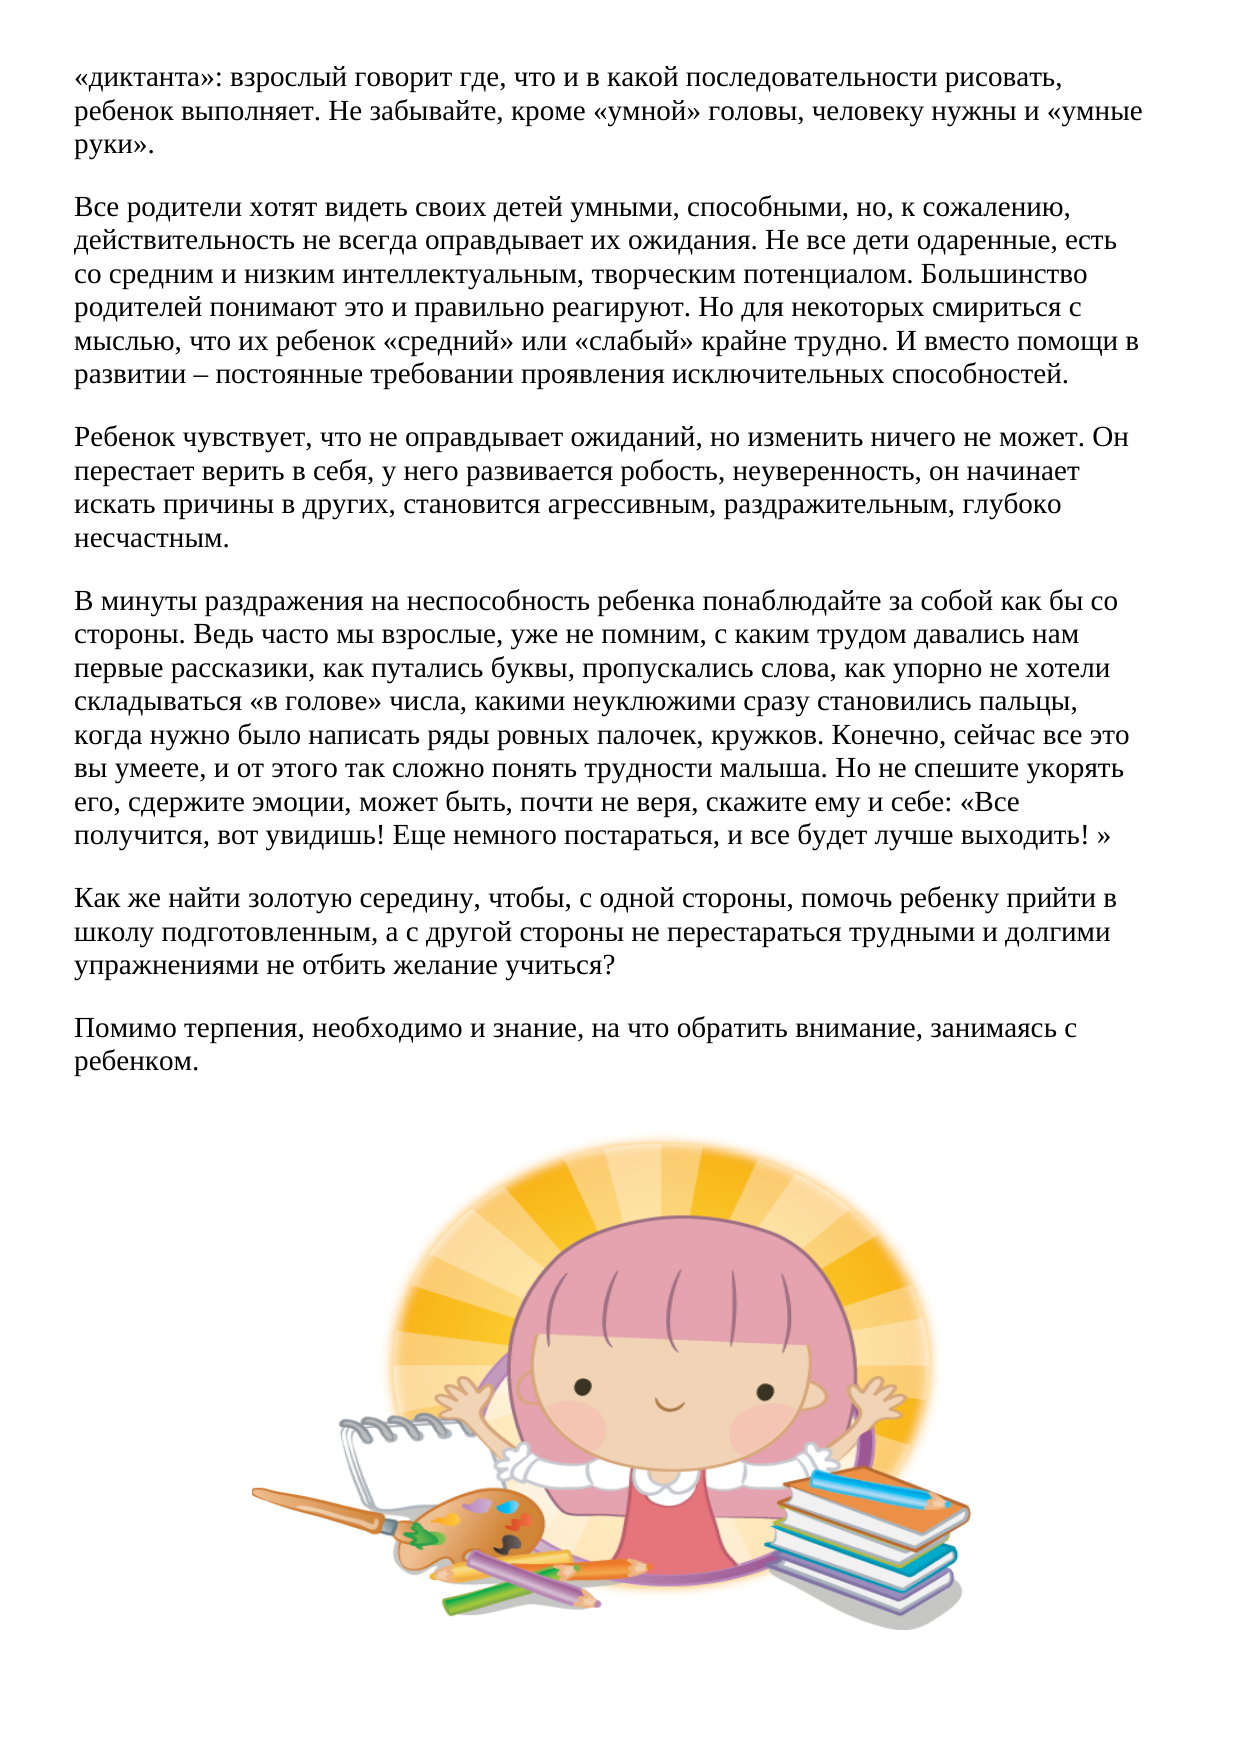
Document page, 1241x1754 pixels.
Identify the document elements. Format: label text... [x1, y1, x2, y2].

text Ребенок чувствует, что не оправдывает ожиданий, но изменить ничего не может. Он перестает верить в себя, у него развивается робость, неуверенность, он начинает искать причины в других, становится агрессивным, раздражительным, глубоко несчастным. [74, 419, 1152, 553]
text Все родители хотят видеть своих детей умными, способными, но, к сожалению, действительность не всегда оправдывает их ожидания. Не все дети одаренные, есть со средним и низким интеллектуальным, творческим потенциалом. Большинство родителей понимают это и правильно реагируют. Но для некоторых смириться с мыслью, что их ребенок «средний» или «слабый» крайне трудно. И вместо помощи в развитии – постоянные требовании проявления исключительных способностей. [74, 189, 1152, 390]
text Помимо терпения, необходимо и знание, на что обратить внимание, занимаясь с ребенком. [74, 1010, 1152, 1077]
text В минуты раздражения на неспособность ребенка понаблюдайте за собой как бы со стороны. Ведь часто мы взрослые, уже не помним, с каким трудом давались нам первые рассказики, как путались буквы, пропускались слова, как упорно не хотели складываться «в голове» числа, какими неуклюжими сразу становились пальцы, когда нужно было написать ряды ровных палочек, кружков. Конечно, сейчас все это вы умеете, и от этого так сложно понять трудности малыша. Но не спешите укорять его, сдержите эмоции, может быть, почти не веря, скажите ему и себе: «Все получится, вот увидишь! Еще немного постараться, и все будет лучше выходить! » [74, 583, 1152, 851]
picture [252, 1106, 974, 1630]
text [74, 59, 1152, 160]
text Как же найти золотую середину, чтобы, с одной стороны, помочь ребенку прийти в школу подготовленным, а с другой стороны не перестараться трудными и долгими упражнениями не отбить желание учиться? [74, 880, 1152, 981]
